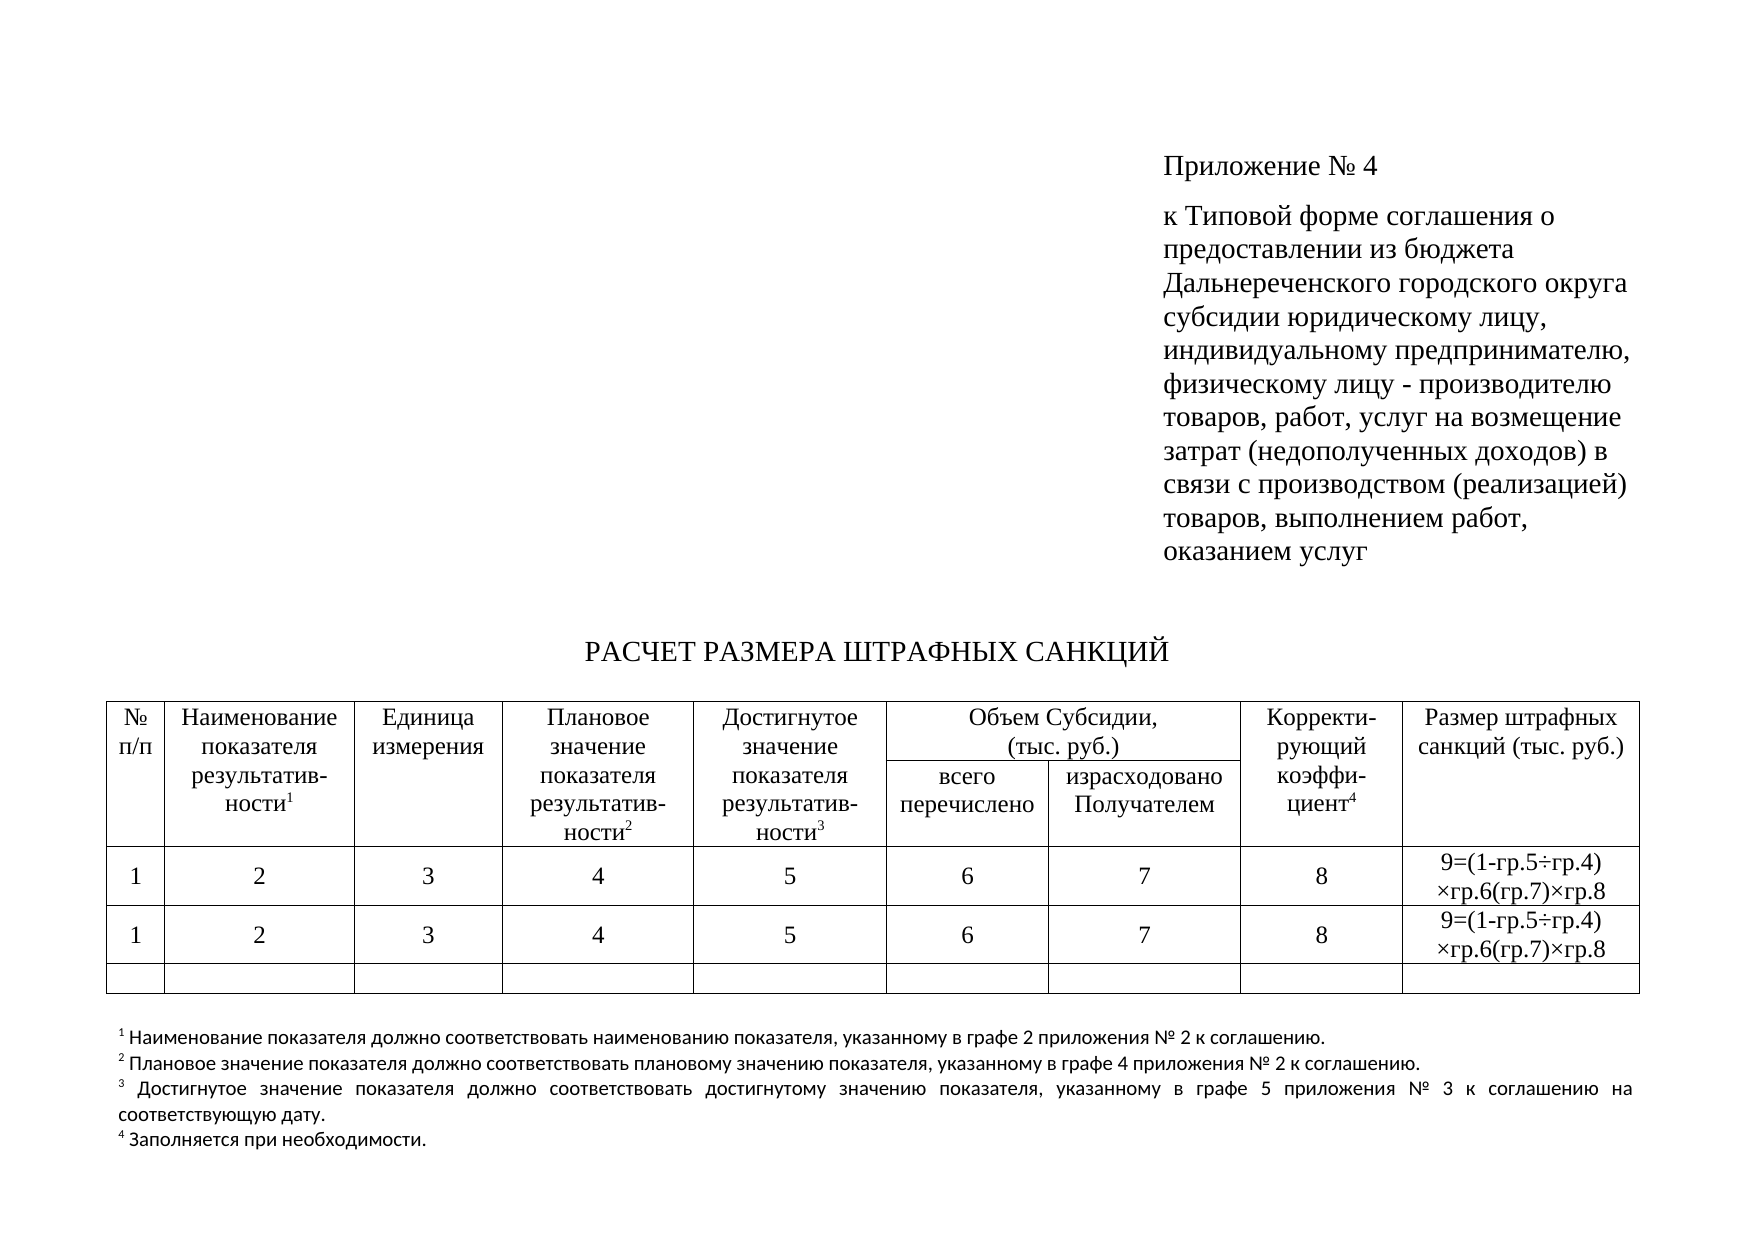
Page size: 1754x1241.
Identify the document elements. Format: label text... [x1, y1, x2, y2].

table_header Плановое значение показателя результатив-ности [503, 702, 693, 846]
table_cell [503, 964, 693, 993]
table_cell 2 [165, 906, 354, 963]
table_cell 8 [1241, 847, 1402, 904]
table_cell 6 [887, 847, 1048, 904]
table_cell 9=(1-гр.5÷гр.4) ×гр.6(гр.7)×гр.8 [1403, 906, 1639, 963]
table_cell [165, 964, 354, 993]
table_cell [107, 964, 164, 993]
table_cell 4 [503, 906, 693, 963]
table_cell 3 [355, 847, 502, 904]
table_cell 8 [1241, 906, 1402, 963]
table_cell 6 [887, 906, 1048, 963]
table_header Достигнутое значение показателя результатив-ности [694, 702, 886, 846]
table_cell 4 [503, 847, 693, 904]
table_cell [1049, 964, 1240, 993]
table_cell израсходовано Получателем [1049, 761, 1240, 846]
table_cell [1403, 964, 1639, 993]
table_header Наименование показателя результатив-ности [165, 702, 354, 846]
table_cell всего перечислено [887, 761, 1048, 846]
table_header Приложение № 4 к Типовой форме соглашения о предоставлении из бюджета Дальнереченского городского округа субсидии юридическому лицу, индивидуальному предпринимателю, физическому лицу - производителю товаров, работ, услуг на возмещение затрат (недополученных доходов) в связи с производством (реализацией) товаров, выполнением работ, оказанием услуг [1152, 148, 1647, 601]
text РАСЧЕТ РАЗМЕРА ШТРАФНЫХ САНКЦИЙ [118, 634, 1636, 668]
table_cell 5 [694, 906, 886, 963]
table_cell 3 [355, 906, 502, 963]
table_cell [1241, 964, 1402, 993]
table_cell [694, 964, 886, 993]
table_cell 7 [1049, 847, 1240, 904]
table_cell 1 [107, 847, 164, 904]
table_cell 5 [694, 847, 886, 904]
table_cell 9=(1-гр.5÷гр.4) ×гр.6(гр.7)×гр.8 [1403, 847, 1639, 904]
table_header Корректи-рующий коэффи-циент [1241, 702, 1402, 846]
table_cell [355, 964, 502, 993]
table_cell 2 [165, 847, 354, 904]
table_header № п/п [107, 702, 164, 846]
table_cell 1 [107, 906, 164, 963]
table_header Размер штрафных санкций (тыс. руб.) [1403, 702, 1639, 846]
table_header Объем Субсидии, (тыс. руб.) [887, 702, 1240, 760]
table_cell [887, 964, 1048, 993]
table_cell 7 [1049, 906, 1240, 963]
table_header Единица измерения [355, 702, 502, 846]
